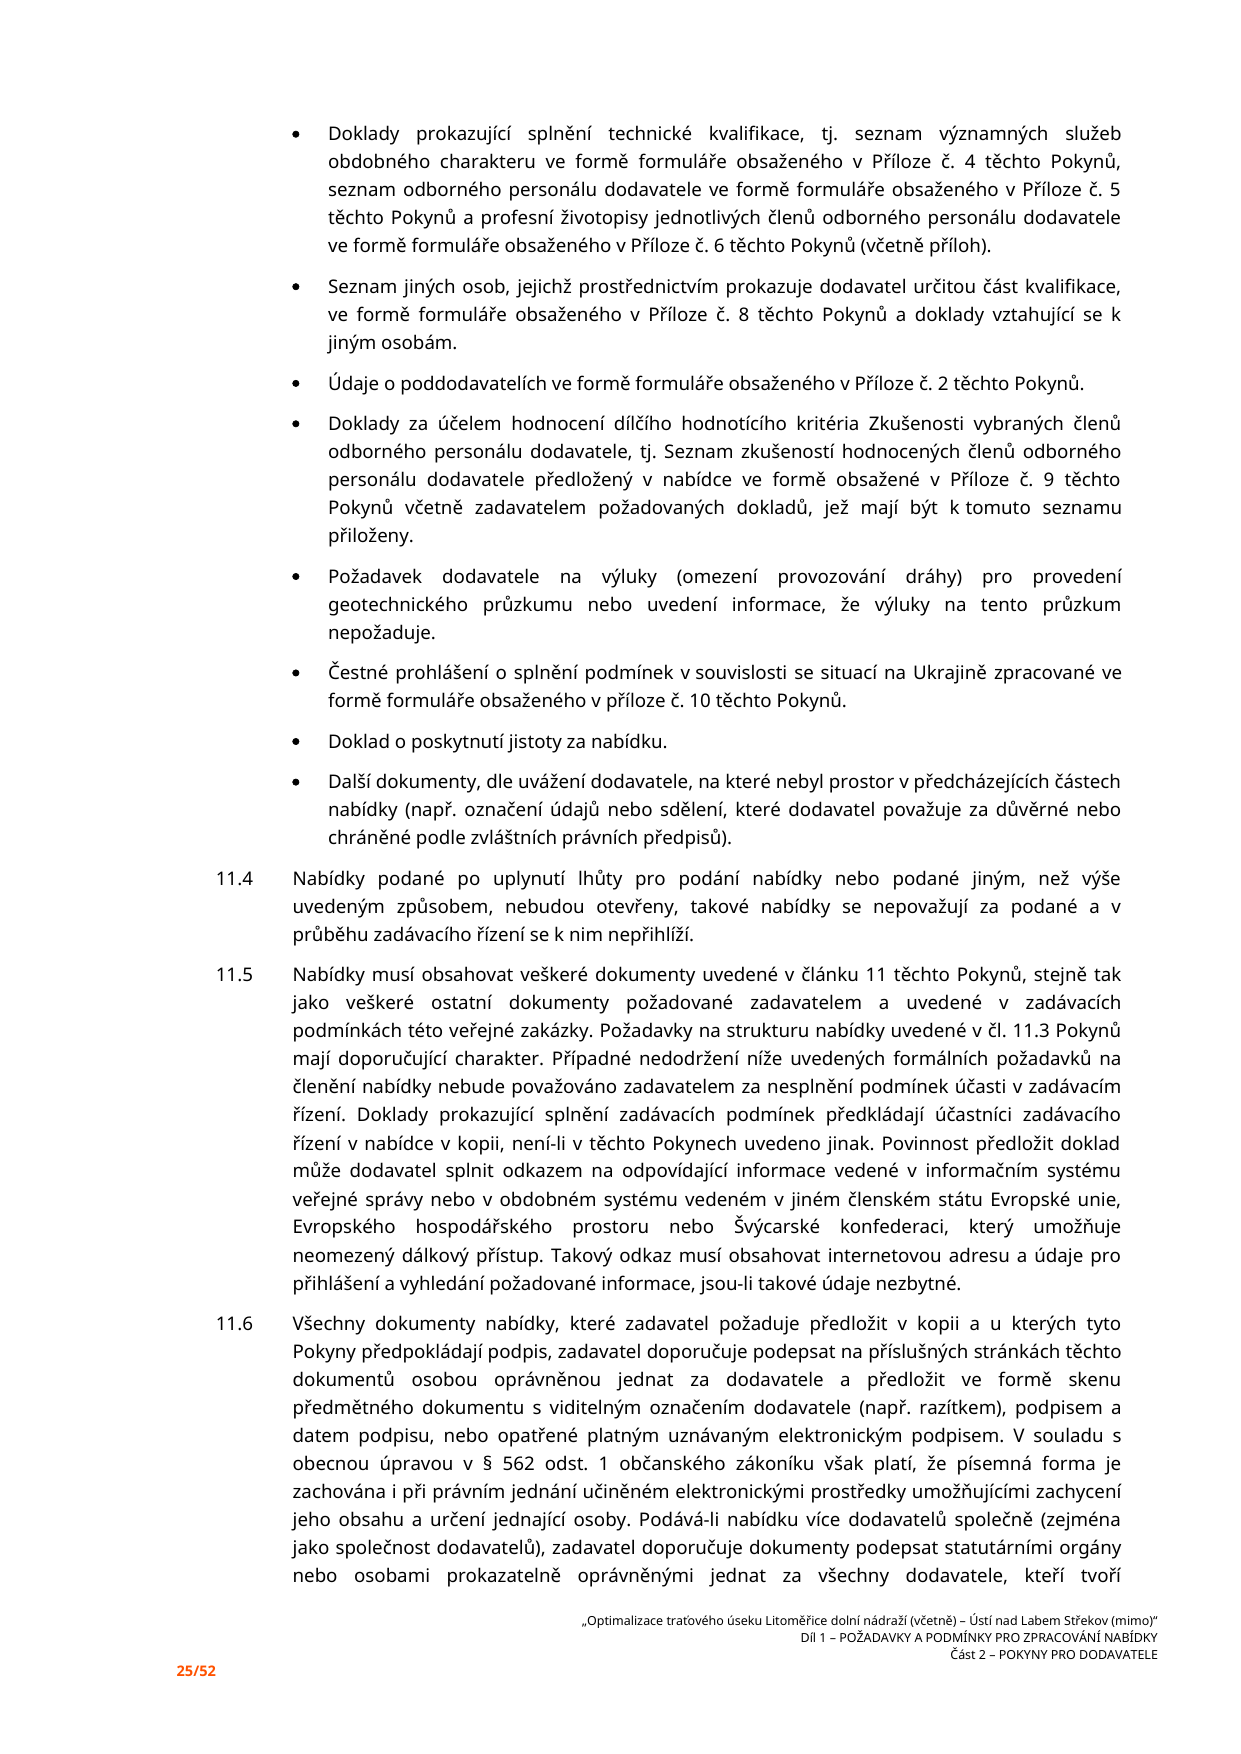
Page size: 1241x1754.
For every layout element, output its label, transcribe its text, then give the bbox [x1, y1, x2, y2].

text Doklad o poskytnutí jistoty za nabídku. [292, 728, 1122, 753]
text Doklady prokazující splnění technické kvalifikace, tj. seznam významných služeb obdobného charakteru ve formě formuláře obsaženého v Příloze č. 4 těchto Pokynů, seznam odborného personálu dodavatele ve formě formuláře obsaženého v Příloze č. 5 těchto Pokynů a profesní životopisy jednotlivých členů odborného personálu dodavatele ve formě formuláře obsaženého v Příloze č. 6 těchto Pokynů (včetně příloh). [292, 121, 1122, 258]
text Další dokumenty, dle uvážení dodavatele, na které nebyl prostor v předcházejících částech nabídky (např. označení údajů nebo sdělení, které dodavatel považuje za důvěrné nebo chráněné podle zvláštních právních předpisů). [292, 768, 1122, 850]
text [216, 1310, 1122, 1588]
text Nabídky musí obsahovat veškeré dokumenty uvedené v článku 11 těchto Pokynů, stejně tak jako veškeré ostatní dokumenty požadované zadavatelem a uvedené v zadávacích podmínkách této veřejné zakázky. Požadavky na strukturu nabídky uvedené v čl. 11.3 Pokynů mají doporučující charakter. Případné nedodržení níže uvedených formálních požadavků na členění nabídky nebude považováno zadavatelem za nesplnění podmínek účasti v zadávacím řízení. Doklady prokazující splnění zadávacích podmínek předkládají účastníci zadávacího řízení v nabídce v kopii, není-li v těchto Pokynech uvedeno jinak. Povinnost předložit doklad může dodavatel splnit odkazem na odpovídající informace vedené v informačním systému veřejné správy nebo v obdobném systému vedeném v jiném členském státu Evropské unie, Evropského hospodářského prostoru nebo Švýcarské konfederaci, který umožňuje neomezený dálkový přístup. Takový odkaz musí obsahovat internetovou adresu a údaje pro přihlášení a vyhledání požadované informace, jsou-li takové údaje nezbytné. [216, 962, 1122, 1295]
text Požadavek dodavatele na výluky (omezení provozování dráhy) pro provedení geotechnického průzkumu nebo uvedení informace, že výluky na tento průzkum nepožaduje. [292, 563, 1122, 644]
text Doklady za účelem hodnocení dílčího hodnotícího kritéria Zkušenosti vybraných členů odborného personálu dodavatele, tj. Seznam zkušeností hodnocených členů odborného personálu dodavatele předložený v nabídce ve formě obsažené v Příloze č. 9 těchto Pokynů včetně zadavatelem požadovaných dokladů, jež mají být k tomuto seznamu přiloženy. [292, 410, 1122, 548]
text Nabídky podané po uplynutí lhůty pro podání nabídky nebo podané jiným, než výše uvedeným způsobem, nebudou otevřeny, takové nabídky se nepovažují za podané a v průběhu zadávacího řízení se k nim nepřihlíží. [216, 865, 1122, 947]
text Údaje o poddodavatelích ve formě formuláře obsaženého v Příloze č. 2 těchto Pokynů. [292, 370, 1122, 395]
text Seznam jiných osob, jejichž prostřednictvím prokazuje dodavatel určitou část kvalifikace, ve formě formuláře obsaženého v Příloze č. 8 těchto Pokynů a doklady vztahující se k jiným osobám. [292, 273, 1122, 355]
text Čestné prohlášení o splnění podmínek v souvislosti se situací na Ukrajině zpracované ve formě formuláře obsaženého v příloze č. 10 těchto Pokynů. [292, 659, 1122, 713]
